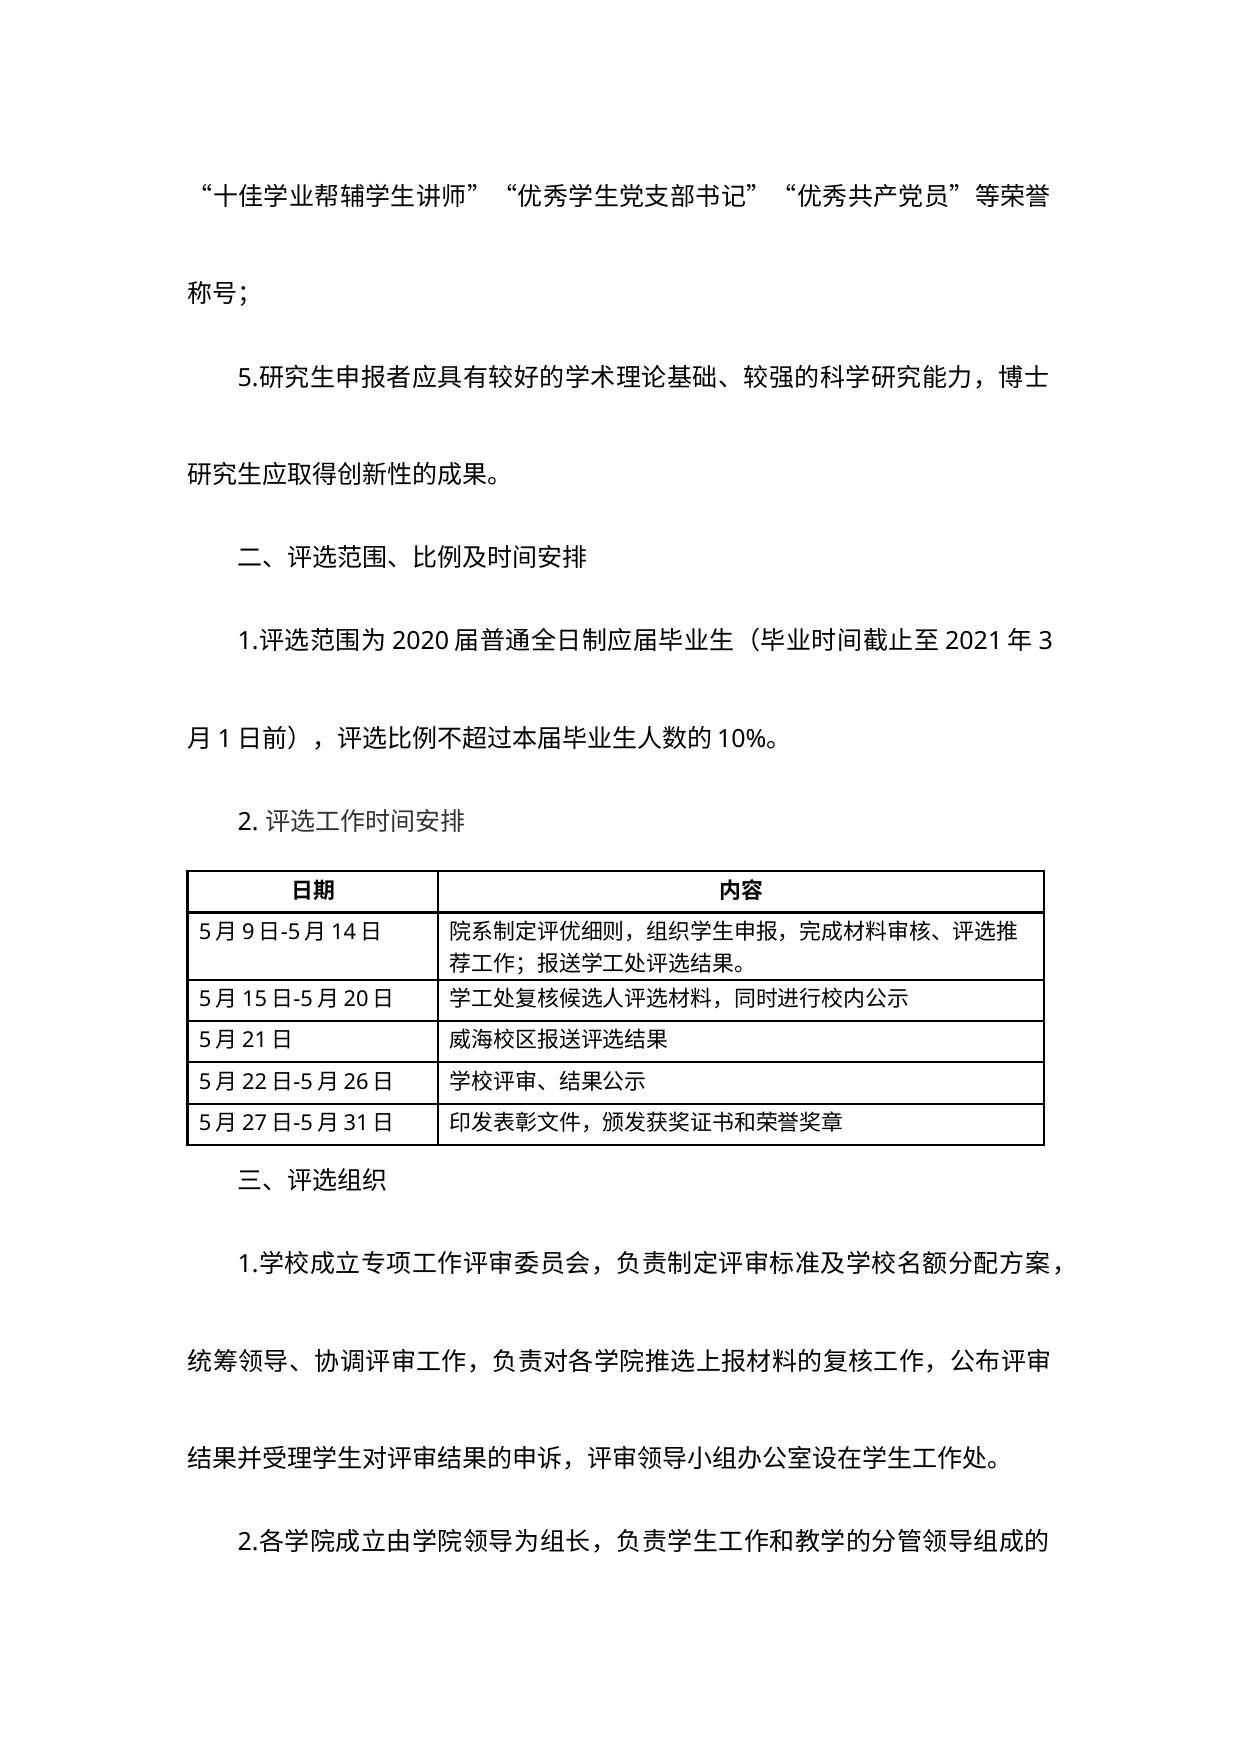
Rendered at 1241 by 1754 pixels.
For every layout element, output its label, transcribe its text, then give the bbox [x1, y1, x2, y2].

table_cell 学校评审、结果公示 [439, 1063, 1043, 1103]
table_cell 5月15日-5月20日 [189, 981, 437, 1020]
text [187, 1507, 1053, 1572]
table_cell 5月22日-5月26日 [189, 1063, 437, 1103]
text 5.研究生申报者应具有较好的学术理论基础、较强的科学研究能力，博士研究生应取得创新性的成果。 [187, 343, 1053, 505]
text 2. 评选工作时间安排 [187, 787, 1053, 852]
table_cell 威海校区报送评选结果 [439, 1022, 1043, 1061]
text 三、评选组织 [187, 1146, 1053, 1211]
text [187, 162, 1053, 324]
table_cell 院系制定评优细则，组织学生申报，完成材料审核、评选推荐工作；报送学工处评选结果。 [439, 914, 1043, 978]
table_cell 5月27日-5月31日 [189, 1105, 437, 1144]
text 1.评选范围为2020届普通全日制应届毕业生（毕业时间截止至2021年3月1日前），评选比例不超过本届毕业生人数的10%。 [187, 606, 1053, 769]
text 1.学校成立专项工作评审委员会，负责制定评审标准及学校名额分配方案，统筹领导、协调评审工作，负责对各学院推选上报材料的复核工作，公布评审结果并受理学生对评审结果的申诉，评审领导小组办公室设在学生工作处。 [187, 1229, 1053, 1489]
table_cell 5月21日 [189, 1022, 437, 1061]
table_cell 学工处复核候选人评选材料，同时进行校内公示 [439, 981, 1043, 1020]
table_cell 5月9日-5月14日 [189, 914, 437, 978]
table_header 日期 [189, 872, 437, 911]
table_cell 印发表彰文件，颁发获奖证书和荣誉奖章 [439, 1105, 1043, 1144]
text 二、评选范围、比例及时间安排 [187, 523, 1053, 588]
table_header 内容 [439, 872, 1043, 911]
